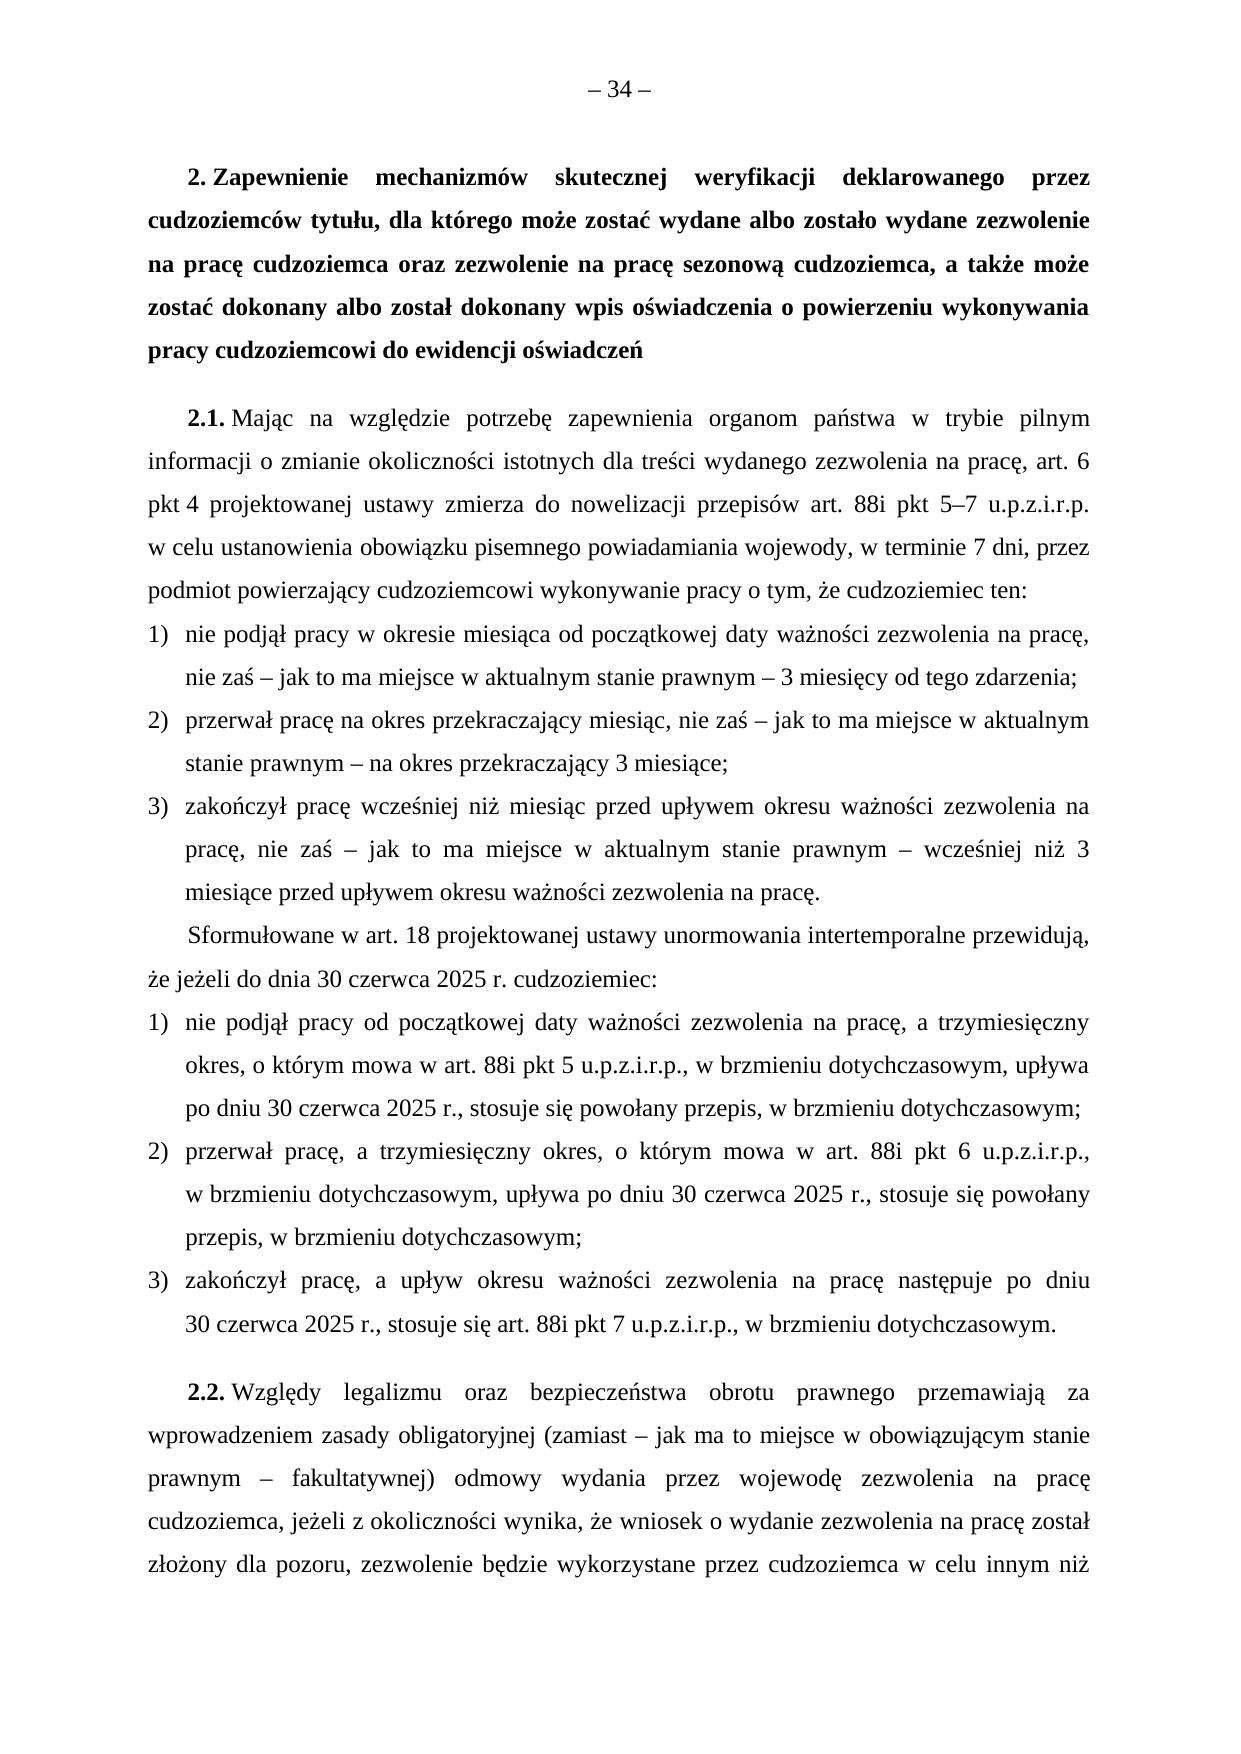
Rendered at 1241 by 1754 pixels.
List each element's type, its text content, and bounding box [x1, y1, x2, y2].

list przerwał pracę, a trzymiesięczny okres, o którym mowa w art. 88i pkt 6 u.p.z.i.r.p., w brzmieniu dotychczasowym, upływa po dniu 30 czerwca 2025 r., stosuje się powołany przepis, w brzmieniu dotychczasowym; [148, 1136, 1091, 1251]
list przerwał pracę na okres przekraczający miesiąc, nie zaś – jak to ma miejsce w aktualnym stanie prawnym – na okres przekraczający 3 miesiące; [148, 705, 1091, 777]
list nie podjął pracy od początkowej daty ważności zezwolenia na pracę, a trzymiesięczny okres, o którym mowa w art. 88i pkt 5 u.p.z.i.r.p., w brzmieniu dotychczasowym, upływa po dniu 30 czerwca 2025 r., stosuje się powołany przepis, w brzmieniu dotychczasowym; [148, 1007, 1091, 1122]
text 2.1. Mając na względzie potrzebę zapewnienia organom państwa w trybie pilnym informacji o zmianie okoliczności istotnych dla treści wydanego zezwolenia na pracę, art. 6 pkt 4 projektowanej ustawy zmierza do nowelizacji przepisów art. 88i pkt 5–7 u.p.z.i.r.p. w celu ustanowienia obowiązku pisemnego powiadamiania wojewody, w terminie 7 dni, przez podmiot powierzający cudzoziemcowi wykonywanie pracy o tym, że cudzoziemiec ten: [148, 403, 1091, 604]
list zakończył pracę wcześniej niż miesiąc przed upływem okresu ważności zezwolenia na pracę, nie zaś – jak to ma miejsce w aktualnym stanie prawnym – wcześniej niż 3 miesiące przed upływem okresu ważności zezwolenia na pracę. [148, 791, 1091, 906]
list zakończył pracę, a upływ okresu ważności zezwolenia na pracę następuje po dniu 30 czerwca 2025 r., stosuje się art. 88i pkt 7 u.p.z.i.r.p., w brzmieniu dotychczasowym. [148, 1266, 1091, 1337]
text Sformułowane w art. 18 projektowanej ustawy unormowania intertemporalne przewidują, że jeżeli do dnia 30 czerwca 2025 r. cudzoziemiec: [148, 921, 1091, 992]
text 2. Zapewnienie mechanizmów skutecznej weryfikacji deklarowanego przez cudzoziemców tytułu, dla którego może zostać wydane albo zostało wydane zezwolenie na pracę cudzoziemca oraz zezwolenie na pracę sezonową cudzoziemca, a także może zostać dokonany albo został dokonany wpis oświadczenia o powierzeniu wykonywania pracy cudzoziemcowi do ewidencji oświadczeń [148, 162, 1091, 364]
list nie podjął pracy w okresie miesiąca od początkowej daty ważności zezwolenia na pracę, nie zaś – jak to ma miejsce w aktualnym stanie prawnym – 3 miesięcy od tego zdarzenia; [148, 619, 1091, 691]
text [148, 1377, 1091, 1578]
